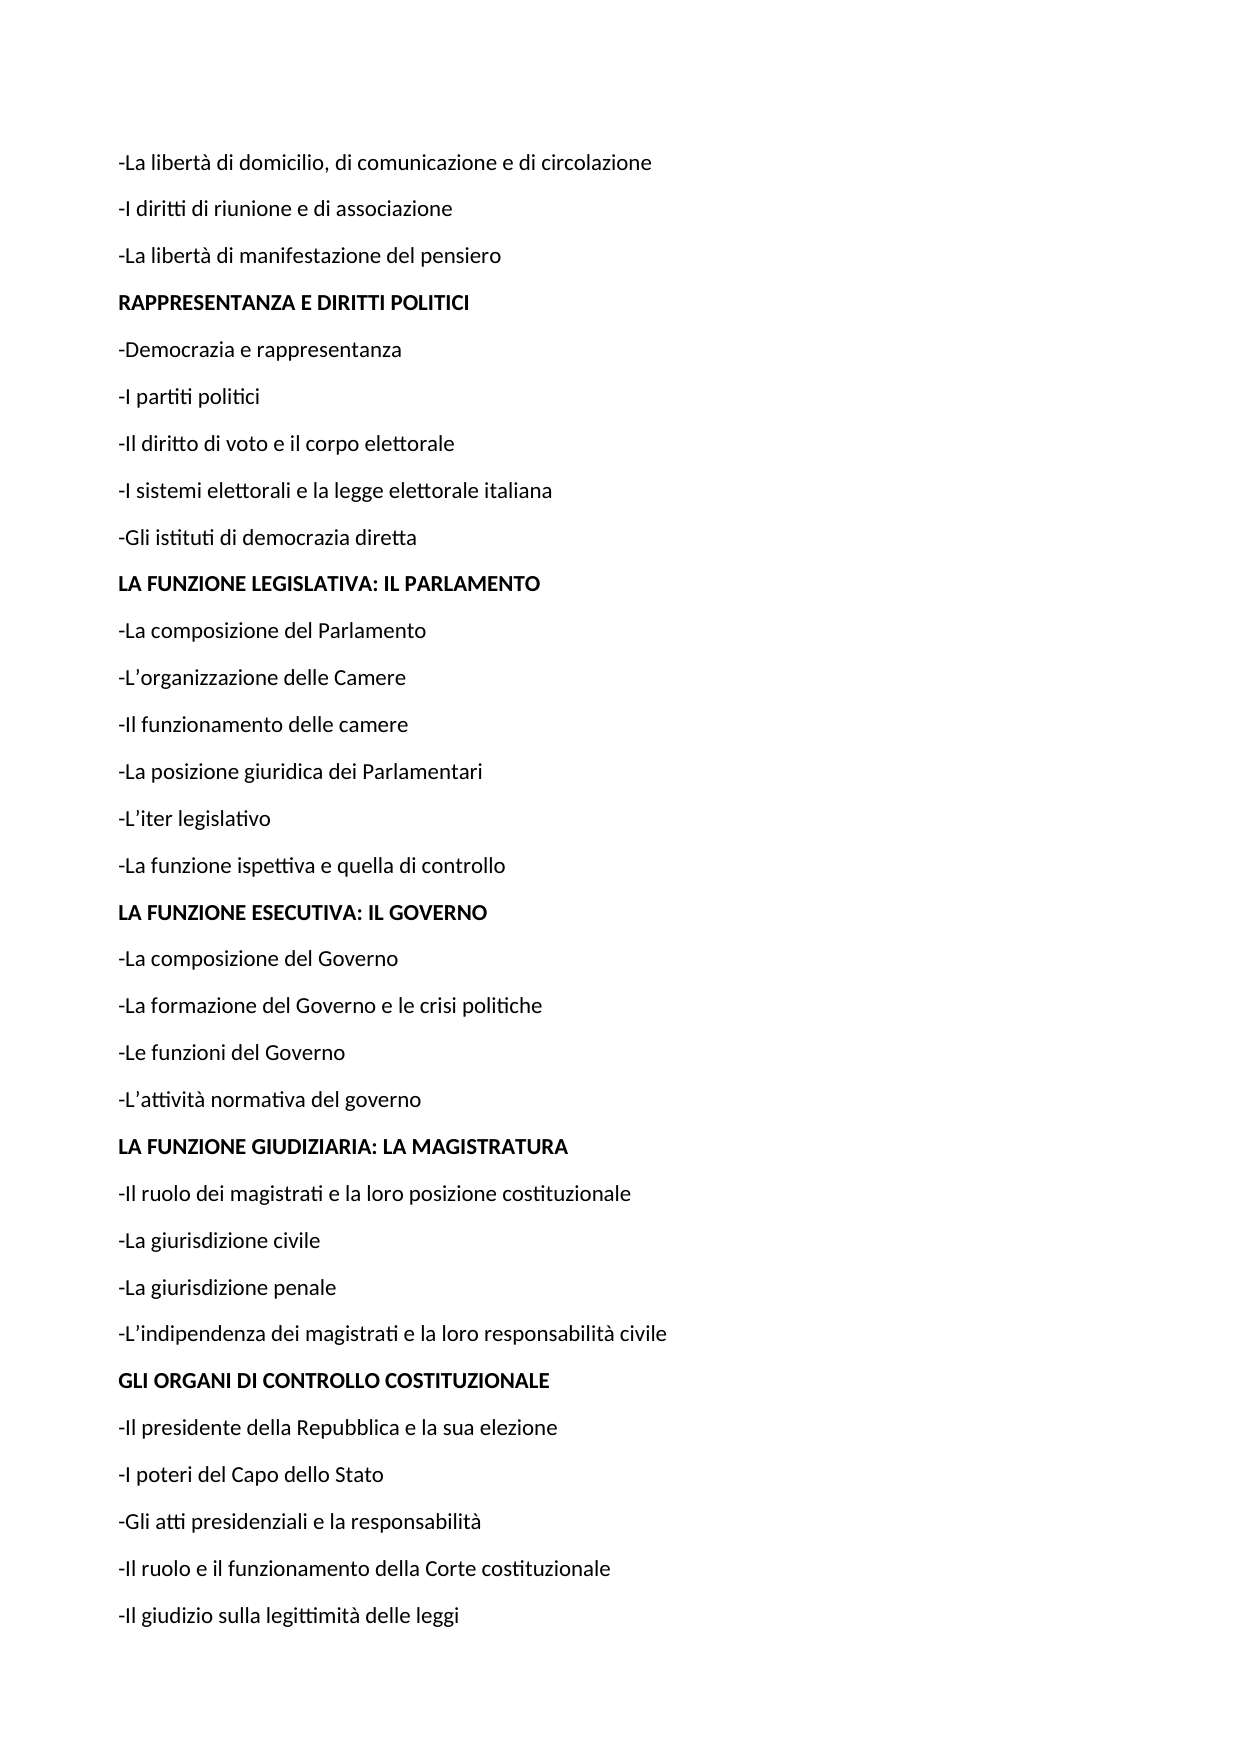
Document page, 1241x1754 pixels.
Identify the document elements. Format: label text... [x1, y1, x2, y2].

text LA FUNZIONE LEGISLATIVA: IL PARLAMENTO [118, 569, 1122, 597]
text -Gli atti presidenziali e la responsabilità [118, 1507, 1122, 1535]
text -L’organizzazione delle Camere [118, 663, 1122, 691]
text -La libertà di manifestazione del pensiero [118, 241, 1122, 269]
text LA FUNZIONE ESECUTIVA: IL GOVERNO [118, 898, 1122, 926]
text -Democrazia e rappresentanza [118, 335, 1122, 363]
text GLI ORGANI DI CONTROLLO COSTITUZIONALE [118, 1366, 1122, 1394]
text -Le funzioni del Governo [118, 1038, 1122, 1066]
text -I diritti di riunione e di associazione [118, 194, 1122, 222]
text -I sistemi elettorali e la legge elettorale italiana [118, 476, 1122, 504]
text -L’indipendenza dei magistrati e la loro responsabilità civile [118, 1319, 1122, 1347]
text -La funzione ispettiva e quella di controllo [118, 851, 1122, 879]
text -Il ruolo e il funzionamento della Corte costituzionale [118, 1554, 1122, 1582]
text -La posizione giuridica dei Parlamentari [118, 757, 1122, 785]
text RAPPRESENTANZA E DIRITTI POLITICI [118, 288, 1122, 316]
text -La giurisdizione penale [118, 1273, 1122, 1301]
text -Il presidente della Repubblica e la sua elezione [118, 1413, 1122, 1441]
text -L’iter legislativo [118, 804, 1122, 832]
text -Il ruolo dei magistrati e la loro posizione costituzionale [118, 1179, 1122, 1207]
text -La composizione del Governo [118, 944, 1122, 972]
text -L’attività normativa del governo [118, 1085, 1122, 1113]
text -La libertà di domicilio, di comunicazione e di circolazione [118, 148, 1122, 176]
text -Il giudizio sulla legittimità delle leggi [118, 1601, 1122, 1629]
text -La composizione del Parlamento [118, 616, 1122, 644]
text -Il diritto di voto e il corpo elettorale [118, 429, 1122, 457]
text -I poteri del Capo dello Stato [118, 1460, 1122, 1488]
text -I partiti politici [118, 382, 1122, 410]
text LA FUNZIONE GIUDIZIARIA: LA MAGISTRATURA [118, 1132, 1122, 1160]
text -Il funzionamento delle camere [118, 710, 1122, 738]
text -La formazione del Governo e le crisi politiche [118, 991, 1122, 1019]
text -Gli istituti di democrazia diretta [118, 523, 1122, 551]
text -La giurisdizione civile [118, 1226, 1122, 1254]
